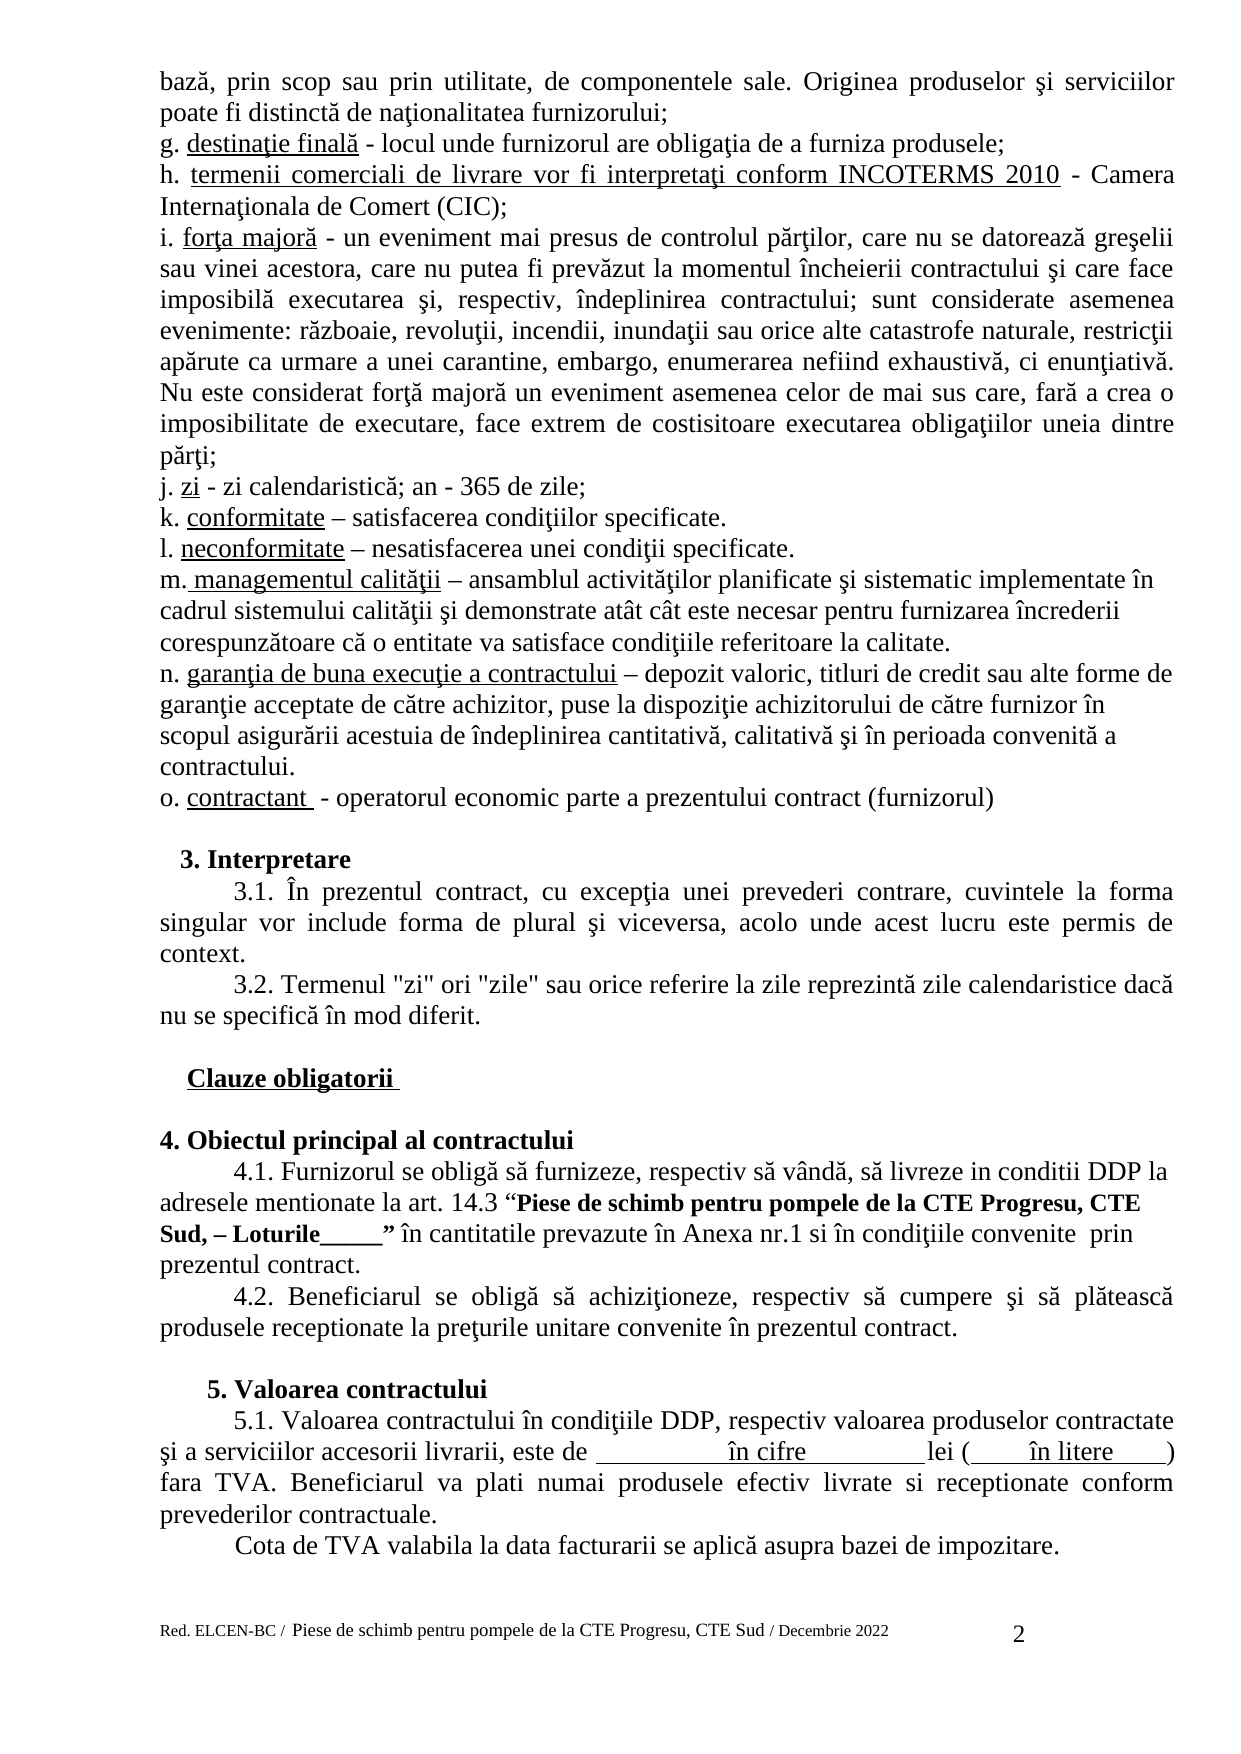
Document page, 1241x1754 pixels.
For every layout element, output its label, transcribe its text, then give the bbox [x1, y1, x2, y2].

text 5.1. Valoarea contractului în condiţiile DDP, respectiv valoarea produselor contractate şi a serviciilor accesorii livrarii, este de în cifre lei ( în litere ) fara TVA. Beneficiarul va plati numai produsele efectiv livrate si receptionate conform prevederilor contractuale. [159, 1404, 1175, 1529]
text n. garanţia de buna execuţie a contractului – depozit valoric, titluri de credit sau alte forme de garanţie acceptate de către achizitor, puse la dispoziţie achizitorului de către furnizor în scopul asigurării acestuia de îndeplinirea cantitativă, calitativă şi în perioada convenită a contractului. [159, 657, 1175, 781]
text k. conformitate – satisfacerea condiţiilor specificate. [159, 501, 1175, 532]
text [159, 65, 1175, 127]
text j. zi - zi calendaristică; an - 365 de zile; [159, 470, 1175, 501]
text o. contractant - operatorul economic parte a prezentului contract (furnizorul) [159, 781, 1175, 812]
text 3. Interpretare [159, 844, 1175, 875]
text Cota de TVA valabila la data facturarii se aplică asupra bazei de impozitare. [159, 1529, 1175, 1560]
text Clauze obligatorii [159, 1062, 1175, 1093]
text m. managementul calităţii – ansamblul activităţilor planificate şi sistematic implementate în cadrul sistemului calităţii şi demonstrate atât cât este necesar pentru furnizarea încrederii corespunzătoare că o entitate va satisface condiţiile referitoare la calitate. [159, 563, 1175, 657]
text 4.1. Furnizorul se obligă să furnizeze, respectiv să vândă, să livreze in conditii DDP la adresele mentionate la art. 14.3 “Piese de schimb pentru pompele de la CTE Progresu, CTE Sud, – Loturile_____” în cantitatile prevazute în Anexa nr.1 si în condiţiile convenite prin prezentul contract. [159, 1155, 1175, 1280]
text 4. Obiectul principal al contractului [159, 1124, 1175, 1155]
text l. neconformitate – nesatisfacerea unei condiţii specificate. [159, 532, 1175, 563]
text 4.2. Beneficiarul se obligă să achiziţioneze, respectiv să cumpere şi să plătească produsele receptionate la preţurile unitare convenite în prezentul contract. [159, 1280, 1175, 1342]
text g. destinaţie finală - locul unde furnizorul are obligaţia de a furniza produsele; [159, 127, 1175, 158]
text 3.2. Termenul "zi" ori "zile" sau orice referire la zile reprezintă zile calendaristice dacă nu se specifică în mod diferit. [159, 968, 1175, 1031]
text 3.1. În prezentul contract, cu excepţia unei prevederi contrare, cuvintele la forma singular vor include forma de plural şi viceversa, acolo unde acest lucru este permis de context. [159, 875, 1175, 968]
text 5. Valoarea contractului [159, 1373, 1175, 1404]
text i. forţa majoră - un eveniment mai presus de controlul părţilor, care nu se datorează greşelii sau vinei acestora, care nu putea fi prevăzut la momentul încheierii contractului şi care face imposibilă executarea şi, respectiv, îndeplinirea contractului; sunt considerate asemenea evenimente: războaie, revoluţii, incendii, inundaţii sau orice alte catastrofe naturale, restricţii apărute ca urmare a unei carantine, embargo, enumerarea nefiind exhaustivă, ci enunţiativă. Nu este considerat forţă majoră un eveniment asemenea celor de mai sus care, fară a crea o imposibilitate de executare, face extrem de costisitoare executarea obligaţiilor uneia dintre părţi; [159, 221, 1175, 470]
text h. termenii comerciali de livrare vor fi interpretaţi conform INCOTERMS 2010 - Camera Internaţionala de Comert (CIC); [159, 158, 1175, 221]
